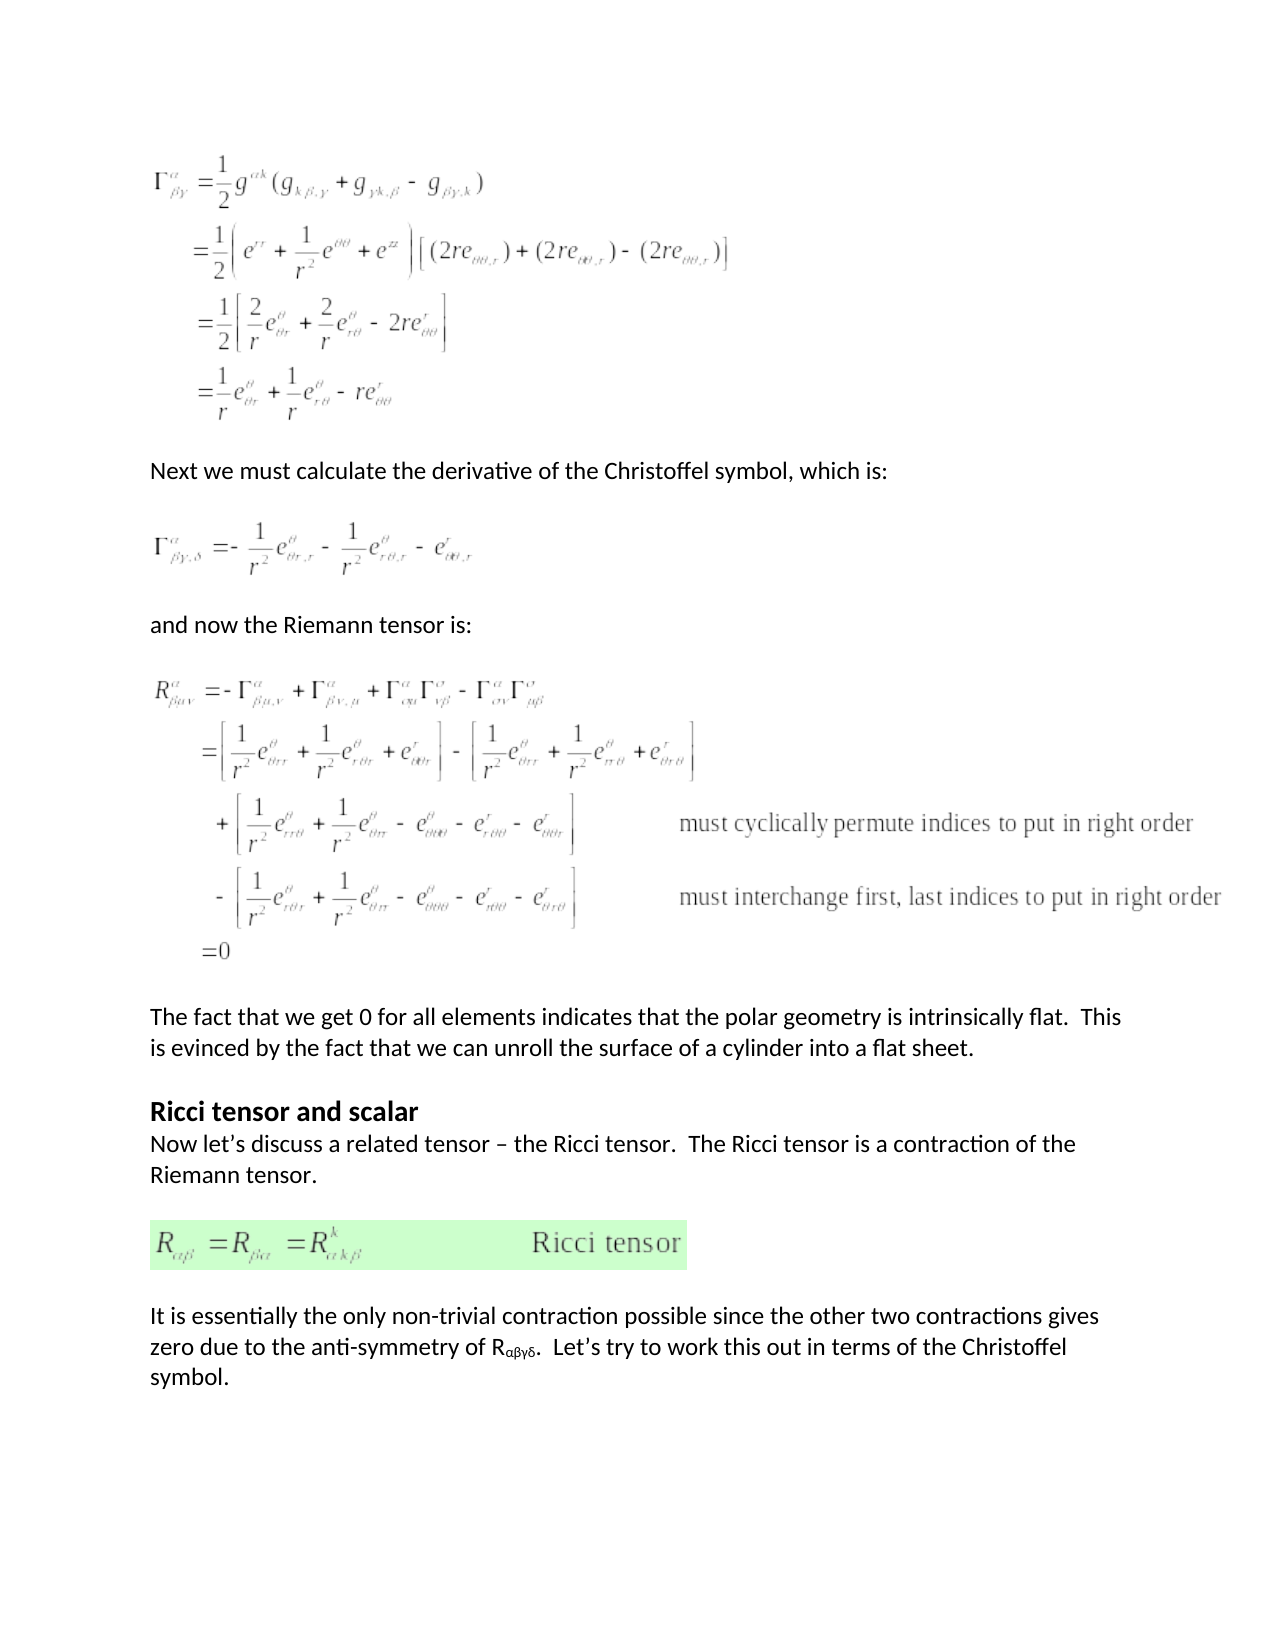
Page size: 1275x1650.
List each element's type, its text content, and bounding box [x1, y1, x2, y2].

text The fact that we get 0 for all elements indicates that the polar geometry is intrinsically flat. This is evinced by the fact that we can unroll the surface of a cylinder into a flat sheet. [150, 1001, 1125, 1062]
text and now the Riemann tensor is: [150, 609, 1125, 640]
text Now let’s discuss a related tensor – the Ricci tensor. The Ricci tensor is a contraction of the Riemann tensor. [150, 1128, 1125, 1189]
text Next we must calculate the derivative of the Christoffel symbol, which is: [150, 456, 1125, 486]
text It is essentially the only non-trivial contraction possible since the other two contractions gives zero due to the anti-symmetry of Rαβγδ. Let’s try to work this out in terms of the Christoffel symbol. [150, 1300, 1125, 1392]
text Ricci tensor and scalar [150, 1093, 1125, 1128]
